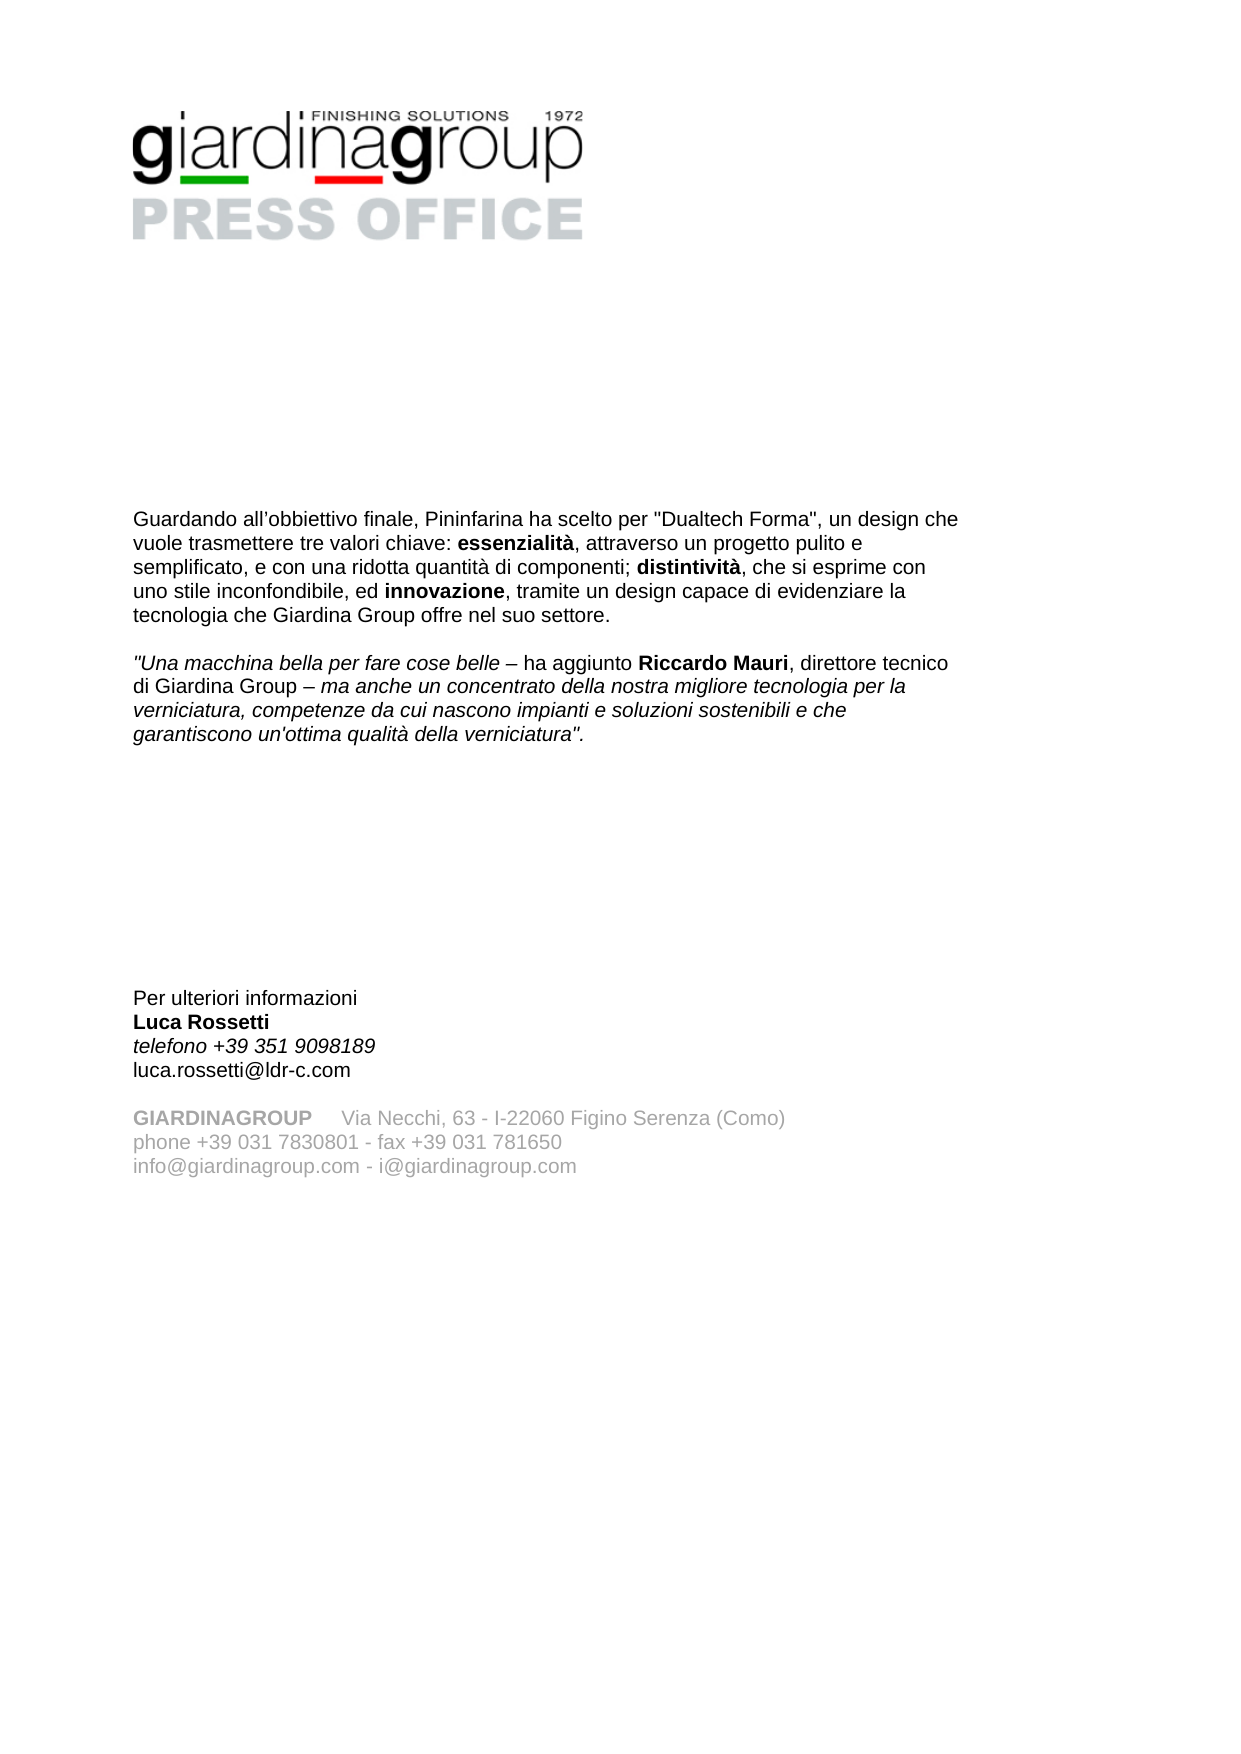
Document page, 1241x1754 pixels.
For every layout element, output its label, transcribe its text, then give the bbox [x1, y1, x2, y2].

text telefono +39 351 9098189 [133, 1034, 960, 1058]
text Guardando all’obbiettivo finale, Pininfarina ha scelto per "Dualtech Forma", un design che vuole trasmettere tre valori chiave: essenzialità, attraverso un progetto pulito e semplificato, e con una ridotta quantità di componenti; distintività, che si esprime con uno stile inconfondibile, ed innovazione, tramite un design capace di evidenziare la tecnologia che Giardina Group offre nel suo settore. [133, 507, 960, 626]
text GIARDINAGROUP Via Necchi, 63 - I-22060 Figino Serenza (Como) [133, 1106, 960, 1129]
text "Una macchina bella per fare cose belle – ha aggiunto Riccardo Mauri, direttore tecnico di Giardina Group – ma anche un concentrato della nostra migliore tecnologia per la verniciatura, competenze da cui nascono impianti e soluzioni sostenibili e che garantiscono un'ottima qualità della verniciatura". [133, 650, 960, 746]
text info@giardinagroup.com - i@giardinagroup.com [133, 1153, 960, 1177]
text phone +39 031 7830801 - fax +39 031 781650 [133, 1129, 960, 1153]
text Luca Rossetti [133, 1010, 960, 1034]
text luca.rossetti@ldr-c.com [133, 1058, 960, 1082]
text Per ulteriori informazioni [133, 986, 960, 1010]
picture [132, 111, 583, 244]
